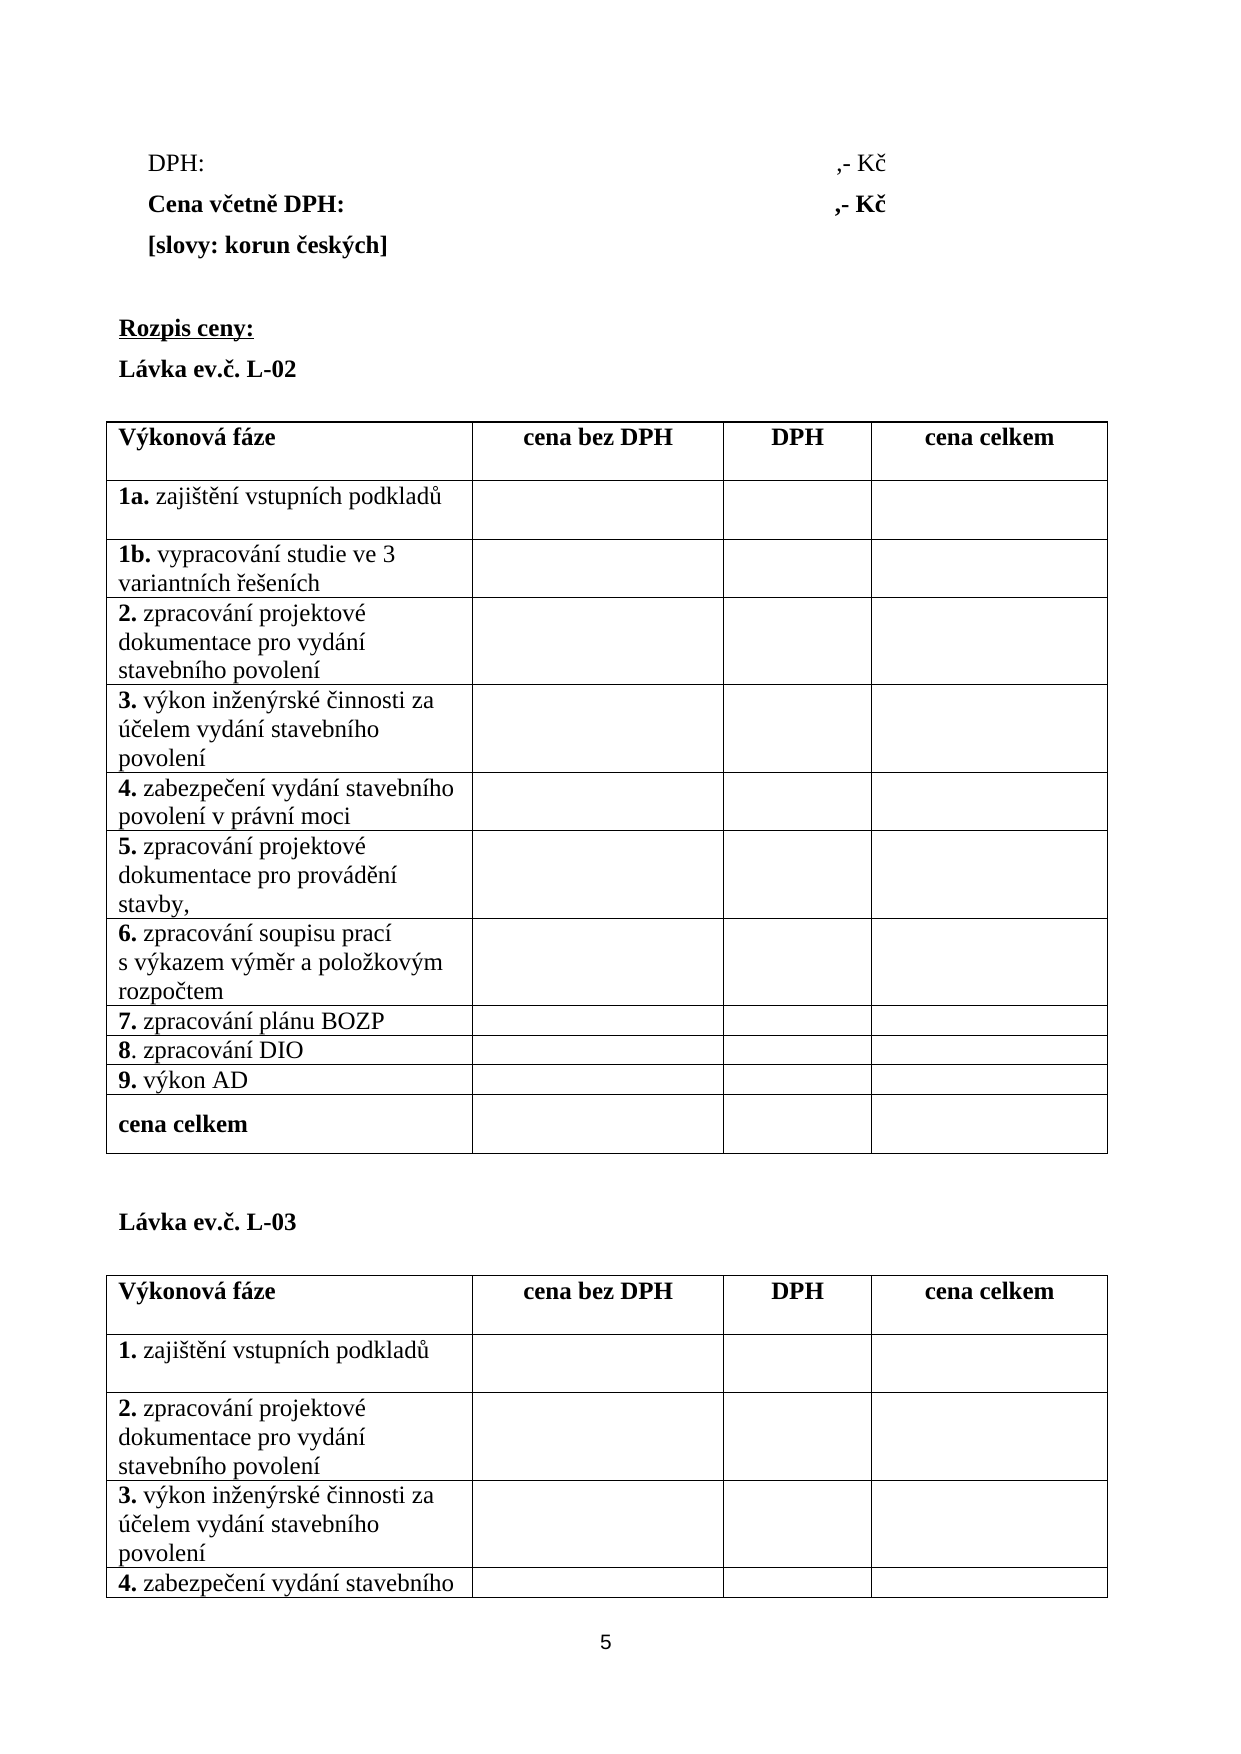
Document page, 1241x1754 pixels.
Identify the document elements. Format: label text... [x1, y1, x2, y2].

table_cell [724, 831, 871, 917]
table_cell [473, 1335, 723, 1392]
list Cena včetně DPH: ,- Kč [148, 189, 1093, 218]
table_header Výkonová fáze [107, 1276, 472, 1334]
table_cell [724, 685, 871, 772]
table_header cena bez DPH [473, 423, 723, 480]
table_header cena bez DPH [473, 1276, 723, 1334]
table_cell [473, 1481, 723, 1567]
table_cell [473, 831, 723, 917]
table_cell 2. zpracování projektové dokumentace pro vydání stavebního povolení [107, 598, 472, 684]
table_cell 9. výkon AD [107, 1065, 472, 1094]
table_cell [724, 773, 871, 830]
table_header cena celkem [872, 423, 1107, 480]
table_cell [872, 919, 1107, 1005]
text Lávka ev.č. L-02 [118, 354, 1093, 383]
table_cell [473, 481, 723, 538]
table_cell [473, 598, 723, 684]
table_cell [473, 1036, 723, 1064]
table_cell [872, 773, 1107, 830]
table_cell [872, 1095, 1107, 1153]
table_cell [724, 1335, 871, 1392]
table_cell [724, 1006, 871, 1034]
table_cell [473, 919, 723, 1005]
table_cell cena celkem [107, 1095, 472, 1153]
table_cell [473, 773, 723, 830]
table_cell [872, 1568, 1107, 1597]
table_header cena celkem [872, 1276, 1107, 1334]
table_cell [872, 1393, 1107, 1479]
table_cell 7. zpracování plánu BOZP [107, 1006, 472, 1034]
table_cell [473, 1568, 723, 1597]
table_cell [473, 1006, 723, 1034]
table_cell [473, 1393, 723, 1479]
table_cell 6. zpracování soupisu prací s výkazem výměr a položkovým rozpočtem [107, 919, 472, 1005]
table_cell [473, 540, 723, 597]
table_cell [724, 481, 871, 538]
table_cell [872, 1006, 1107, 1034]
table_cell [872, 1335, 1107, 1392]
table_cell [872, 831, 1107, 917]
table_cell [872, 598, 1107, 684]
table_cell 5. zpracování projektové dokumentace pro provádění stavby, [107, 831, 472, 917]
table_header DPH [724, 423, 871, 480]
table_cell [473, 685, 723, 772]
table_cell [872, 1481, 1107, 1567]
table_cell [724, 1036, 871, 1064]
table_cell 4. zabezpečení vydání stavebního povolení v právní moci [107, 773, 472, 830]
table_cell [724, 1568, 871, 1597]
table_cell 1a. zajištění vstupních podkladů [107, 481, 472, 538]
table_cell [473, 1095, 723, 1153]
table_cell [724, 1393, 871, 1479]
table_cell [473, 1065, 723, 1094]
text Rozpis ceny: [119, 313, 1093, 341]
table_cell [872, 481, 1107, 538]
text Lávka ev.č. L-03 [118, 1207, 1093, 1236]
table_cell [872, 540, 1107, 597]
table_cell [724, 1095, 871, 1153]
table_cell 3. výkon inženýrské činnosti za účelem vydání stavebního povolení [107, 685, 472, 772]
table_header Výkonová fáze [107, 423, 472, 480]
table_cell [724, 540, 871, 597]
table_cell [107, 1568, 472, 1597]
table_cell 3. výkon inženýrské činnosti za účelem vydání stavebního povolení [107, 1481, 472, 1567]
table_cell [872, 1036, 1107, 1064]
table_cell [724, 919, 871, 1005]
table_cell [872, 1065, 1107, 1094]
table_cell [724, 598, 871, 684]
table_cell 1. zajištění vstupních podkladů [107, 1335, 472, 1392]
table_cell [872, 685, 1107, 772]
table_header DPH [724, 1276, 871, 1334]
table_cell [724, 1065, 871, 1094]
list DPH: ,- Kč [148, 148, 1093, 176]
table_cell 8. zpracování DIO [107, 1036, 472, 1064]
list [slovy: korun českých] [148, 230, 1093, 259]
table_cell 2. zpracování projektové dokumentace pro vydání stavebního povolení [107, 1393, 472, 1479]
table_cell [724, 1481, 871, 1567]
table_cell 1b. vypracování studie ve 3 variantních řešeních [107, 540, 472, 597]
